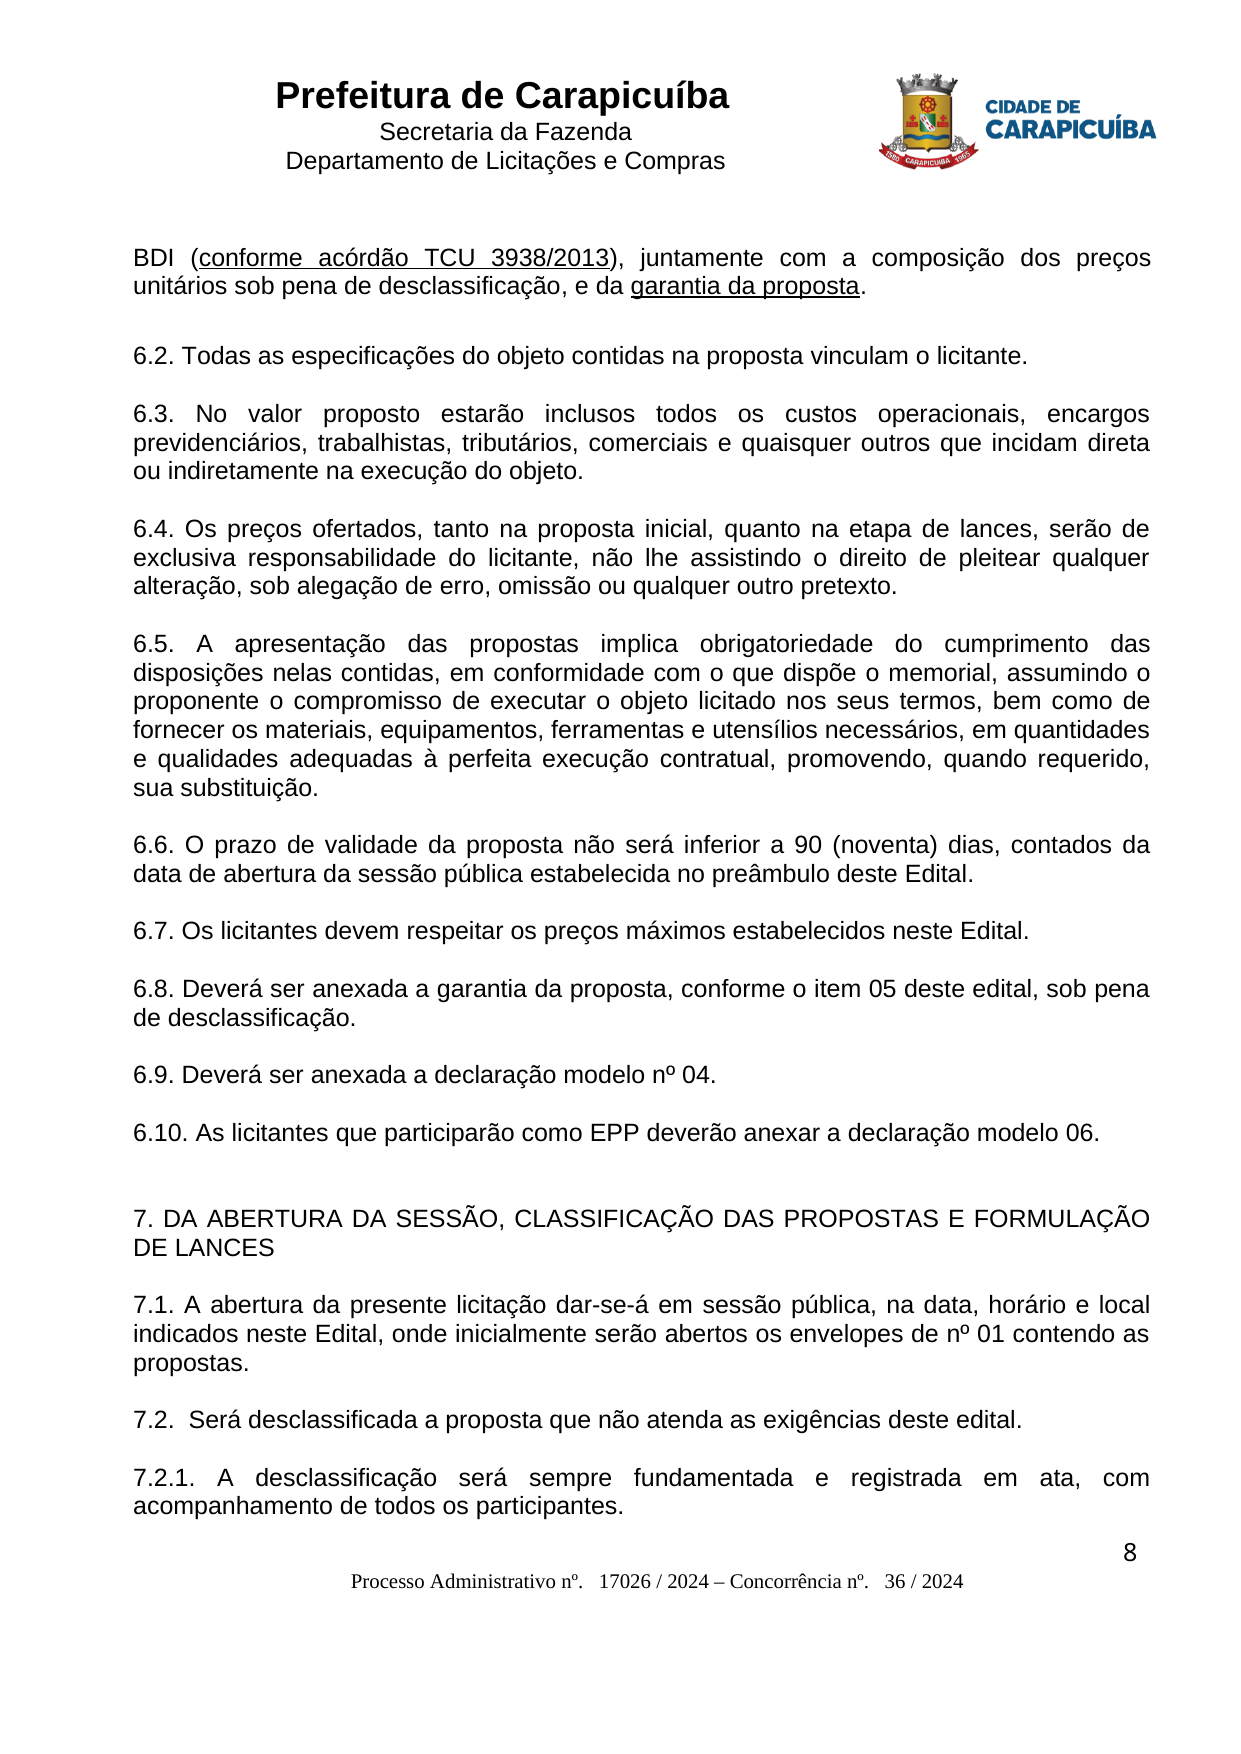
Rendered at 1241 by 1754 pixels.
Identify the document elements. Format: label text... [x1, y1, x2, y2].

text 7.2.1. A desclassificação será sempre fundamentada e registrada em ata, com acompanhamento de todos os participantes. [133, 1462, 1152, 1520]
text 6.7. Os licitantes devem respeitar os preços máximos estabelecidos neste Edital. [133, 916, 1152, 945]
text 6.6. O prazo de validade da proposta não será inferior a 90 (noventa) dias, contados da data de abertura da sessão pública estabelecida no preâmbulo deste Edital. [133, 830, 1152, 887]
text 6.3. No valor proposto estarão inclusos todos os custos operacionais, encargos previdenciários, trabalhistas, tributários, comerciais e quaisquer outros que incidam direta ou indiretamente na execução do objeto. [133, 399, 1152, 485]
text 6.8. Deverá ser anexada a garantia da proposta, conforme o item 05 deste edital, sob pena de desclassificação. [133, 974, 1152, 1031]
text 7.2. Será desclassificada a proposta que não atenda as exigências deste edital. [133, 1405, 1152, 1434]
text 7.1. A abertura da presente licitação dar-se-á em sessão pública, na data, horário e local indicados neste Edital, onde inicialmente serão abertos os envelopes de nº 01 contendo as propostas. [133, 1290, 1152, 1376]
text 6.9. Deverá ser anexada a declaração modelo nº 04. [133, 1060, 1152, 1089]
text 6.10. As licitantes que participarão como EPP deverão anexar a declaração modelo 06. [133, 1117, 1152, 1146]
text 6.4. Os preços ofertados, tanto na proposta inicial, quanto na etapa de lances, serão de exclusiva responsabilidade do licitante, não lhe assistindo o direito de pleitear qualquer alteração, sob alegação de erro, omissão ou qualquer outro pretexto. [133, 514, 1152, 600]
text 6.2. Todas as especificações do objeto contidas na proposta vinculam o licitante. [133, 341, 1152, 370]
text 6.5. A apresentação das propostas implica obrigatoriedade do cumprimento das disposições nelas contidas, em conformidade com o que dispõe o memorial, assumindo o proponente o compromisso de executar o objeto licitado nos seus termos, bem como de fornecer os materiais, equipamentos, ferramentas e utensílios necessários, em quantidades e qualidades adequadas à perfeita execução contratual, promovendo, quando requerido, sua substituição. [133, 629, 1152, 801]
text 7. DA ABERTURA DA SESSÃO, CLASSIFICAÇÃO DAS PROPOSTAS E FORMULAÇÃO DE LANCES [133, 1204, 1152, 1261]
picture [877, 65, 1159, 172]
